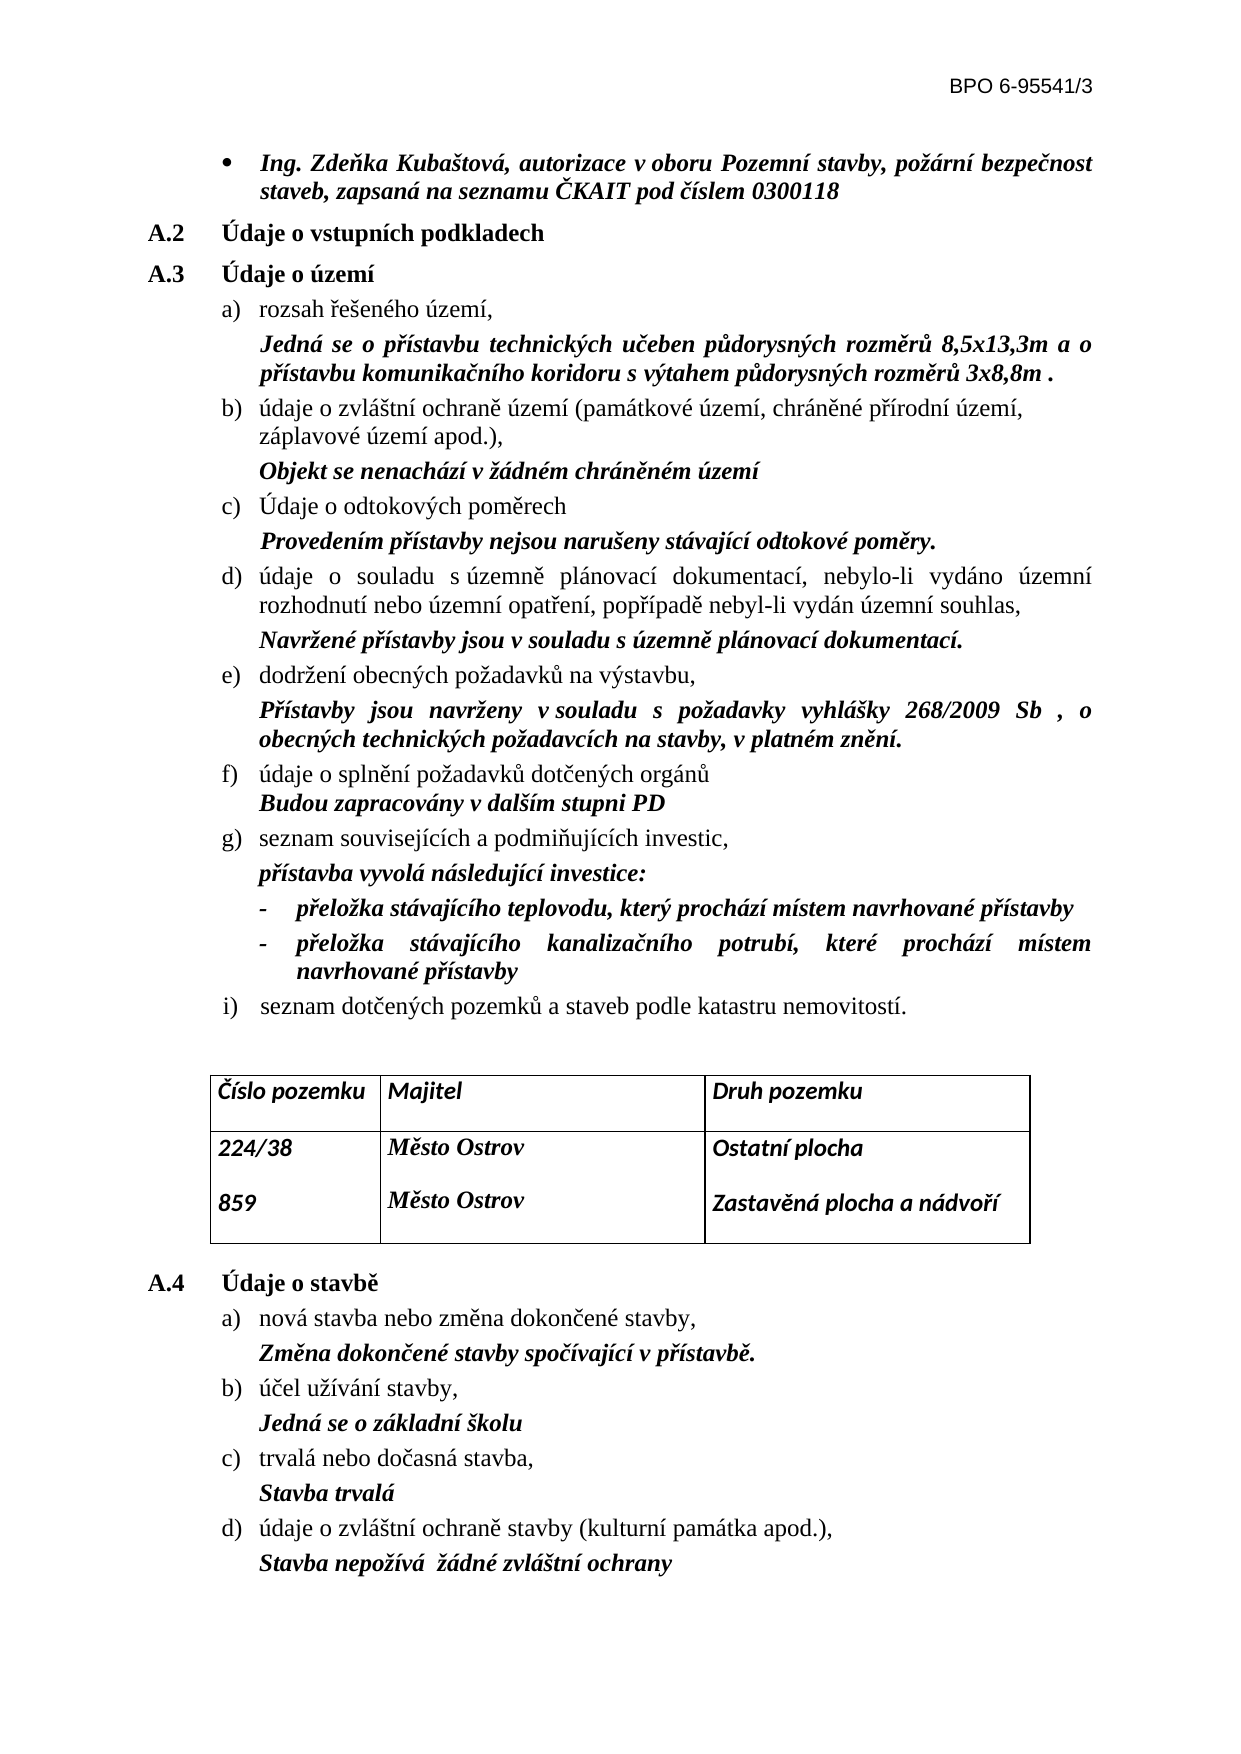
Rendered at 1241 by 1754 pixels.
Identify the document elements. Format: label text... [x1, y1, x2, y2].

text Jedná se o základní školu [259, 1408, 1093, 1436]
text Navržené přístavby jsou v souladu s územně plánovací dokumentací. [259, 625, 1093, 654]
list přeložka stávajícího teplovodu, který prochází místem navrhované přístavby [259, 893, 1093, 921]
list Ing. Zdeňka Kubaštová, autorizace v oboru Pozemní stavby, požární bezpečnost staveb, zapsaná na seznamu ČKAIT pod číslem 0300118 [223, 148, 1093, 205]
text A.4 Údaje o stavbě [148, 1268, 1093, 1296]
table_header Číslo pozemku [211, 1076, 380, 1131]
table_cell Ostatní plocha Zastavěná plocha a nádvoří [706, 1132, 1029, 1243]
list údaje o zvláštní ochraně území (památkové území, chráněné přírodní území, záplavové území apod.), [221, 393, 1093, 450]
text Stavba trvalá [259, 1478, 1093, 1506]
list rozsah řešeného území, [221, 294, 1093, 323]
table_cell 224/38 859 [211, 1132, 380, 1243]
list údaje o souladu s územně plánovací dokumentací, nebylo-li vydáno územní rozhodnutí nebo územní opatření, popřípadě nebyl-li vydán územní souhlas, [221, 561, 1093, 619]
list seznam souvisejících a podmiňujících investic, [221, 823, 1093, 851]
list trvalá nebo dočasná stavba, [221, 1443, 1093, 1471]
text A.3 Údaje o území [148, 259, 1093, 288]
text Stavba nepožívá žádné zvláštní ochrany [259, 1548, 1093, 1576]
table_cell Město Ostrov Město Ostrov [381, 1132, 704, 1243]
table_header Druh pozemku [706, 1076, 1029, 1131]
text Přístavby jsou navrženy v souladu s požadavky vyhlášky 268/2009 Sb , o obecných technických požadavcích na stavby, v platném znění. [259, 695, 1093, 753]
list přeložka stávajícího kanalizačního potrubí, které prochází místem navrhované přístavby [259, 928, 1093, 985]
text Objekt se nenachází v žádném chráněném území [259, 456, 1093, 485]
text přístavba vyvolá následující investice: [259, 858, 1093, 886]
list dodržení obecných požadavků na výstavbu, [221, 660, 1093, 689]
list údaje o splnění požadavků dotčených orgánů [221, 759, 1093, 788]
table_header Majitel [381, 1076, 704, 1131]
list seznam dotčených pozemků a staveb podle katastru nemovitostí. [223, 991, 1093, 1020]
text Provedením přístavby nejsou narušeny stávající odtokové poměry. [260, 526, 1093, 555]
text Změna dokončené stavby spočívající v přístavbě. [259, 1338, 1093, 1366]
list účel užívání stavby, [221, 1373, 1093, 1401]
text A.2 Údaje o vstupních podkladech [148, 218, 1093, 246]
list nová stavba nebo změna dokončené stavby, [221, 1303, 1093, 1331]
list Údaje o odtokových poměrech [221, 491, 1093, 520]
text Budou zapracovány v dalším stupni PD [259, 788, 1093, 816]
list údaje o zvláštní ochraně stavby (kulturní památka apod.), [221, 1513, 1093, 1541]
text Jedná se o přístavbu technických učeben půdorysných rozměrů 8,5x13,3m a o přístavbu komunikačního koridoru s výtahem půdorysných rozměrů 3x8,8m . [260, 329, 1093, 386]
